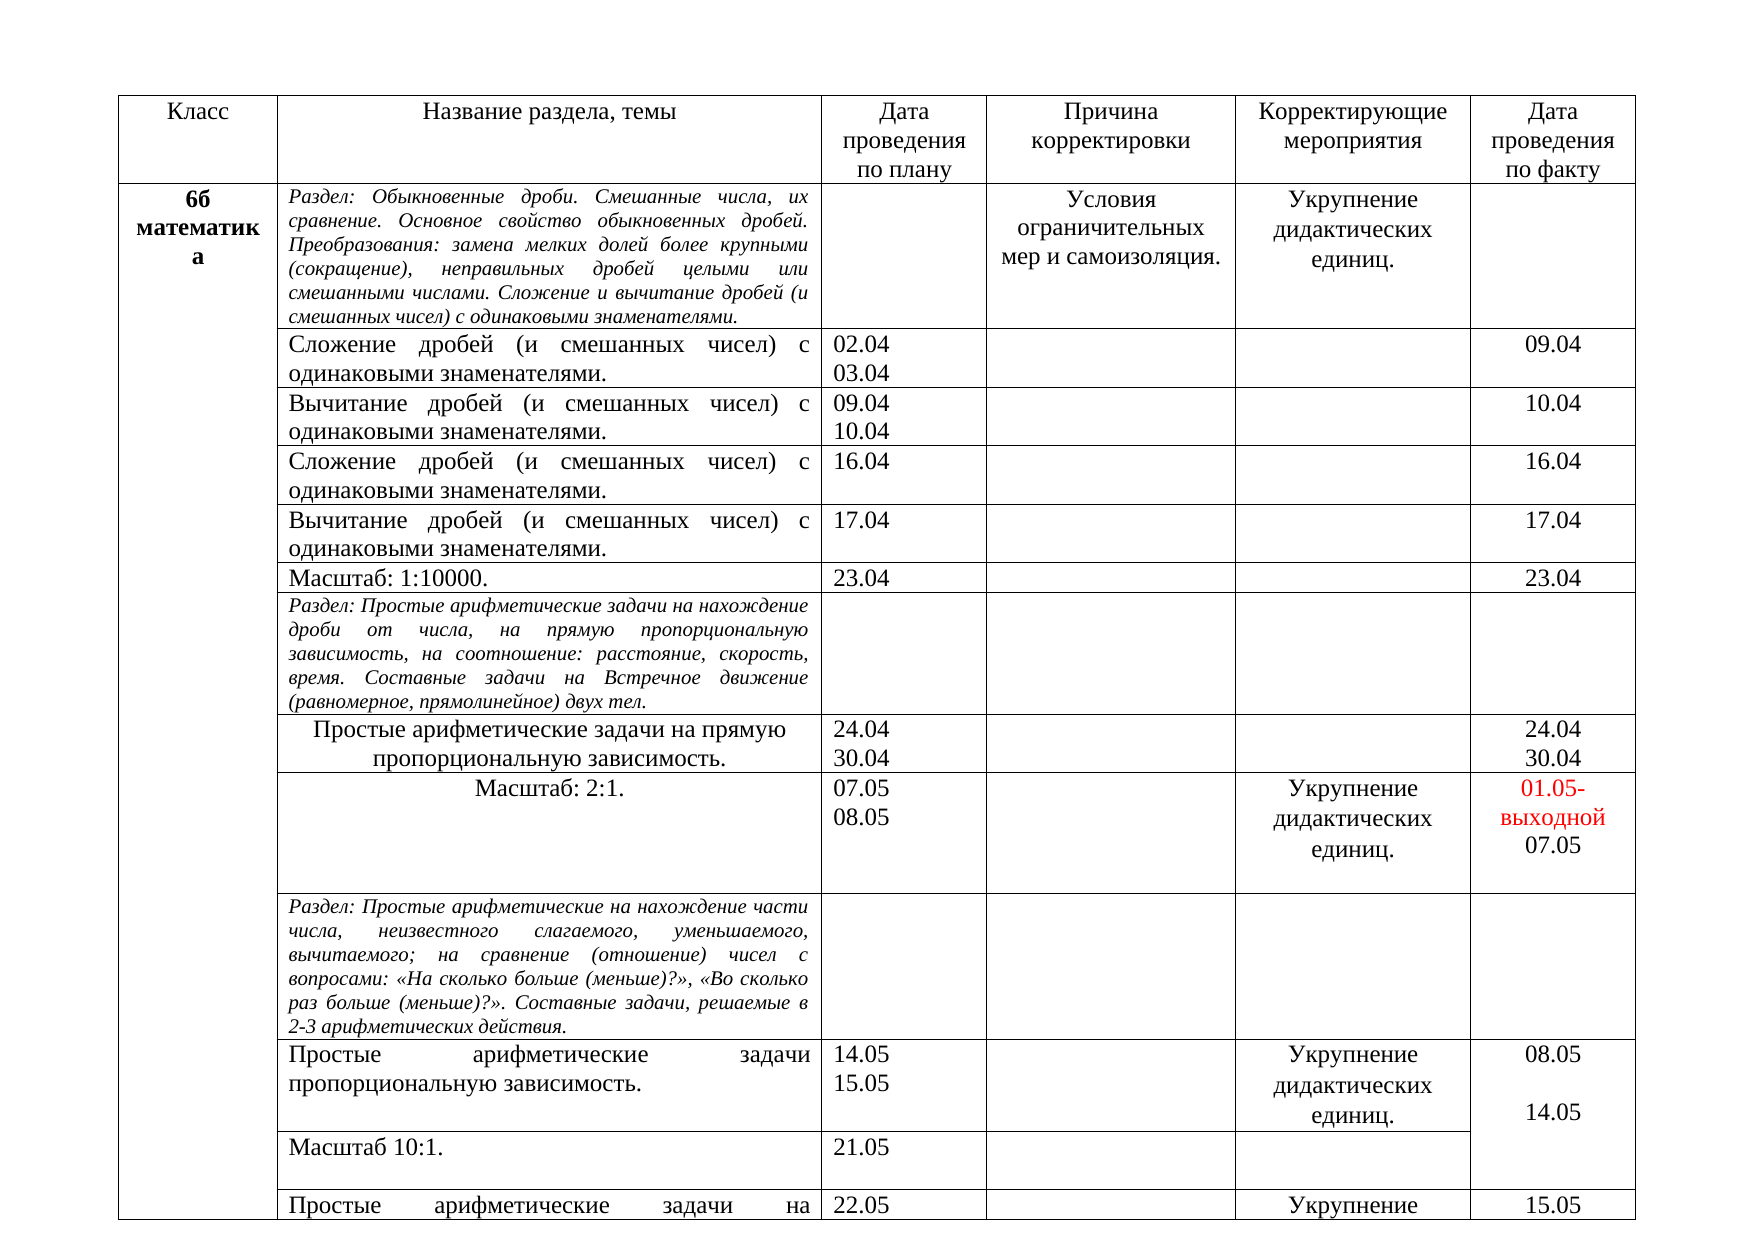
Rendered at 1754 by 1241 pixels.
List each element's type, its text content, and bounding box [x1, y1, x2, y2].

table_cell [987, 1040, 1235, 1131]
table_cell Условия ограничительных мер и самоизоляция. [987, 184, 1235, 328]
table_cell [1236, 563, 1470, 592]
table_cell [987, 773, 1235, 893]
table_cell [987, 593, 1235, 713]
table_cell [1471, 593, 1635, 713]
table_cell [1236, 894, 1470, 1038]
table_cell 01.05-выходной 07.05 [1471, 773, 1635, 893]
table_cell 14.05 15.05 [822, 1040, 986, 1131]
table_cell Раздел: Простые арифметические задачи на нахождение дроби от числа, на прямую пропорциональную зависимость, на соотношение: расстояние, скорость, время. Составные задачи на Встречное движение (равномерное, прямолинейное) двух тел. [278, 593, 821, 713]
table_cell 21.05 [822, 1132, 986, 1189]
table_header Дата проведения по факту [1471, 96, 1635, 183]
table_cell [1236, 505, 1470, 562]
table_cell Укрупнение дидактических единиц. [1236, 773, 1470, 893]
table_header Дата проведения по плану [822, 96, 986, 183]
table_cell 08.05 14.05 [1471, 1040, 1635, 1189]
table_cell [987, 446, 1235, 504]
table_cell [1471, 894, 1635, 1038]
table_cell Укрупнение дидактических единиц. [1236, 184, 1470, 328]
table_cell 22.05 [822, 1190, 986, 1219]
table_cell [987, 715, 1235, 772]
table_header Название раздела, темы [278, 96, 821, 183]
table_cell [1236, 1190, 1470, 1219]
table_header Корректирующие мероприятия [1236, 96, 1470, 183]
table_cell 16.04 [822, 446, 986, 504]
table_cell Сложение дробей (и смешанных чисел) с одинаковыми знаменателями. [278, 329, 821, 387]
table_header Класс [119, 96, 277, 183]
table_cell Вычитание дробей (и смешанных чисел) с одинаковыми знаменателями. [278, 505, 821, 562]
table_cell Простые арифметические задачи на прямую пропорциональную зависимость. [278, 715, 821, 772]
table_cell Масштаб 10:1. [278, 1132, 821, 1189]
table_cell Вычитание дробей (и смешанных чисел) с одинаковыми знаменателями. [278, 388, 821, 445]
table_cell Масштаб: 1:10000. [278, 563, 821, 592]
table_cell [1236, 388, 1470, 445]
table_cell 09.04 10.04 [822, 388, 986, 445]
table_cell [822, 894, 986, 1038]
table_cell Укрупнение дидактических единиц. [1236, 1040, 1470, 1131]
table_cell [278, 1190, 821, 1219]
table_cell [987, 329, 1235, 387]
table_cell [987, 505, 1235, 562]
table_cell [987, 1190, 1235, 1219]
table_cell 10.04 [1471, 388, 1635, 445]
table_cell 24.04 30.04 [822, 715, 986, 772]
table_cell [987, 388, 1235, 445]
table_cell 07.05 08.05 [822, 773, 986, 893]
table_cell Раздел: Простые арифметические на нахождение части числа, неизвестного слагаемого, уменьшаемого, вычитаемого; на сравнение (отношение) чисел с вопросами: «На сколько больше (меньше)?», «Во сколько раз больше (меньше)?». Составные задачи, решаемые в 2-3 арифметических действия. [278, 894, 821, 1038]
table_cell [987, 563, 1235, 592]
table_cell 17.04 [822, 505, 986, 562]
table_cell [1471, 184, 1635, 328]
table_cell 23.04 [1471, 563, 1635, 592]
table_cell [987, 1132, 1235, 1189]
table_header Причина корректировки [987, 96, 1235, 183]
table_cell 6б математика [119, 184, 277, 1219]
table_cell [822, 184, 986, 328]
table_cell [987, 894, 1235, 1038]
table_cell [1236, 329, 1470, 387]
table_cell [1236, 446, 1470, 504]
table_cell [1236, 1132, 1470, 1189]
table_cell Простые арифметические задачи пропорциональную зависимость. [278, 1040, 821, 1131]
table_cell 24.04 30.04 [1471, 715, 1635, 772]
table_cell 02.04 03.04 [822, 329, 986, 387]
table_cell Масштаб: 2:1. [278, 773, 821, 893]
table_cell Сложение дробей (и смешанных чисел) с одинаковыми знаменателями. [278, 446, 821, 504]
table_cell Раздел: Обыкновенные дроби. Смешанные числа, их сравнение. Основное свойство обыкновенных дробей. Преобразования: замена мелких долей более крупными (сокращение), неправильных дробей целыми или смешанными числами. Сложение и вычитание дробей (и смешанных чисел) с одинаковыми знаменателями. [278, 184, 821, 328]
table_cell [822, 593, 986, 713]
table_cell [1236, 593, 1470, 713]
table_cell 15.05 [1471, 1190, 1635, 1219]
table_cell 16.04 [1471, 446, 1635, 504]
table_cell 23.04 [822, 563, 986, 592]
table_cell 17.04 [1471, 505, 1635, 562]
table_cell 09.04 [1471, 329, 1635, 387]
table_cell [1236, 715, 1470, 772]
